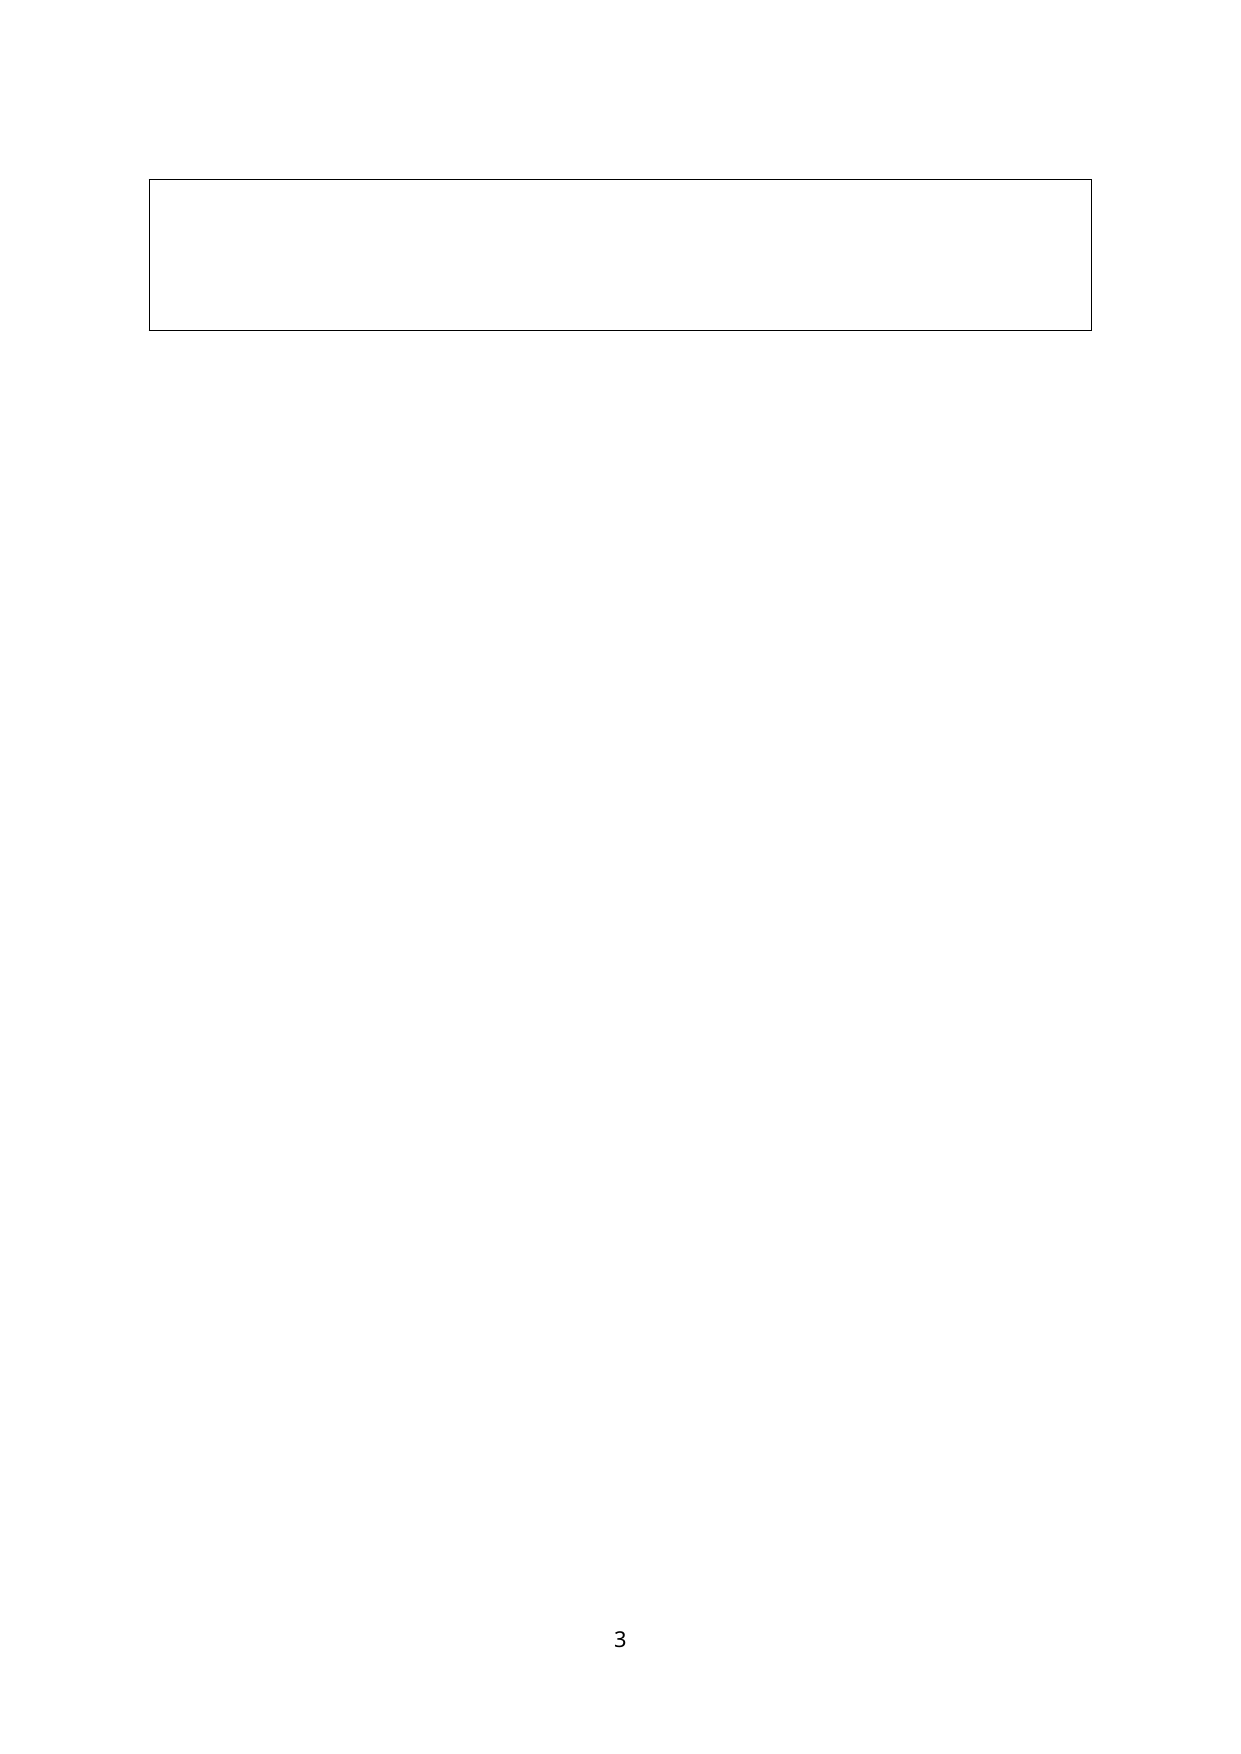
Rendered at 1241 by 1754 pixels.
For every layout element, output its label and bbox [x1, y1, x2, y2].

table_header [150, 180, 1091, 330]
